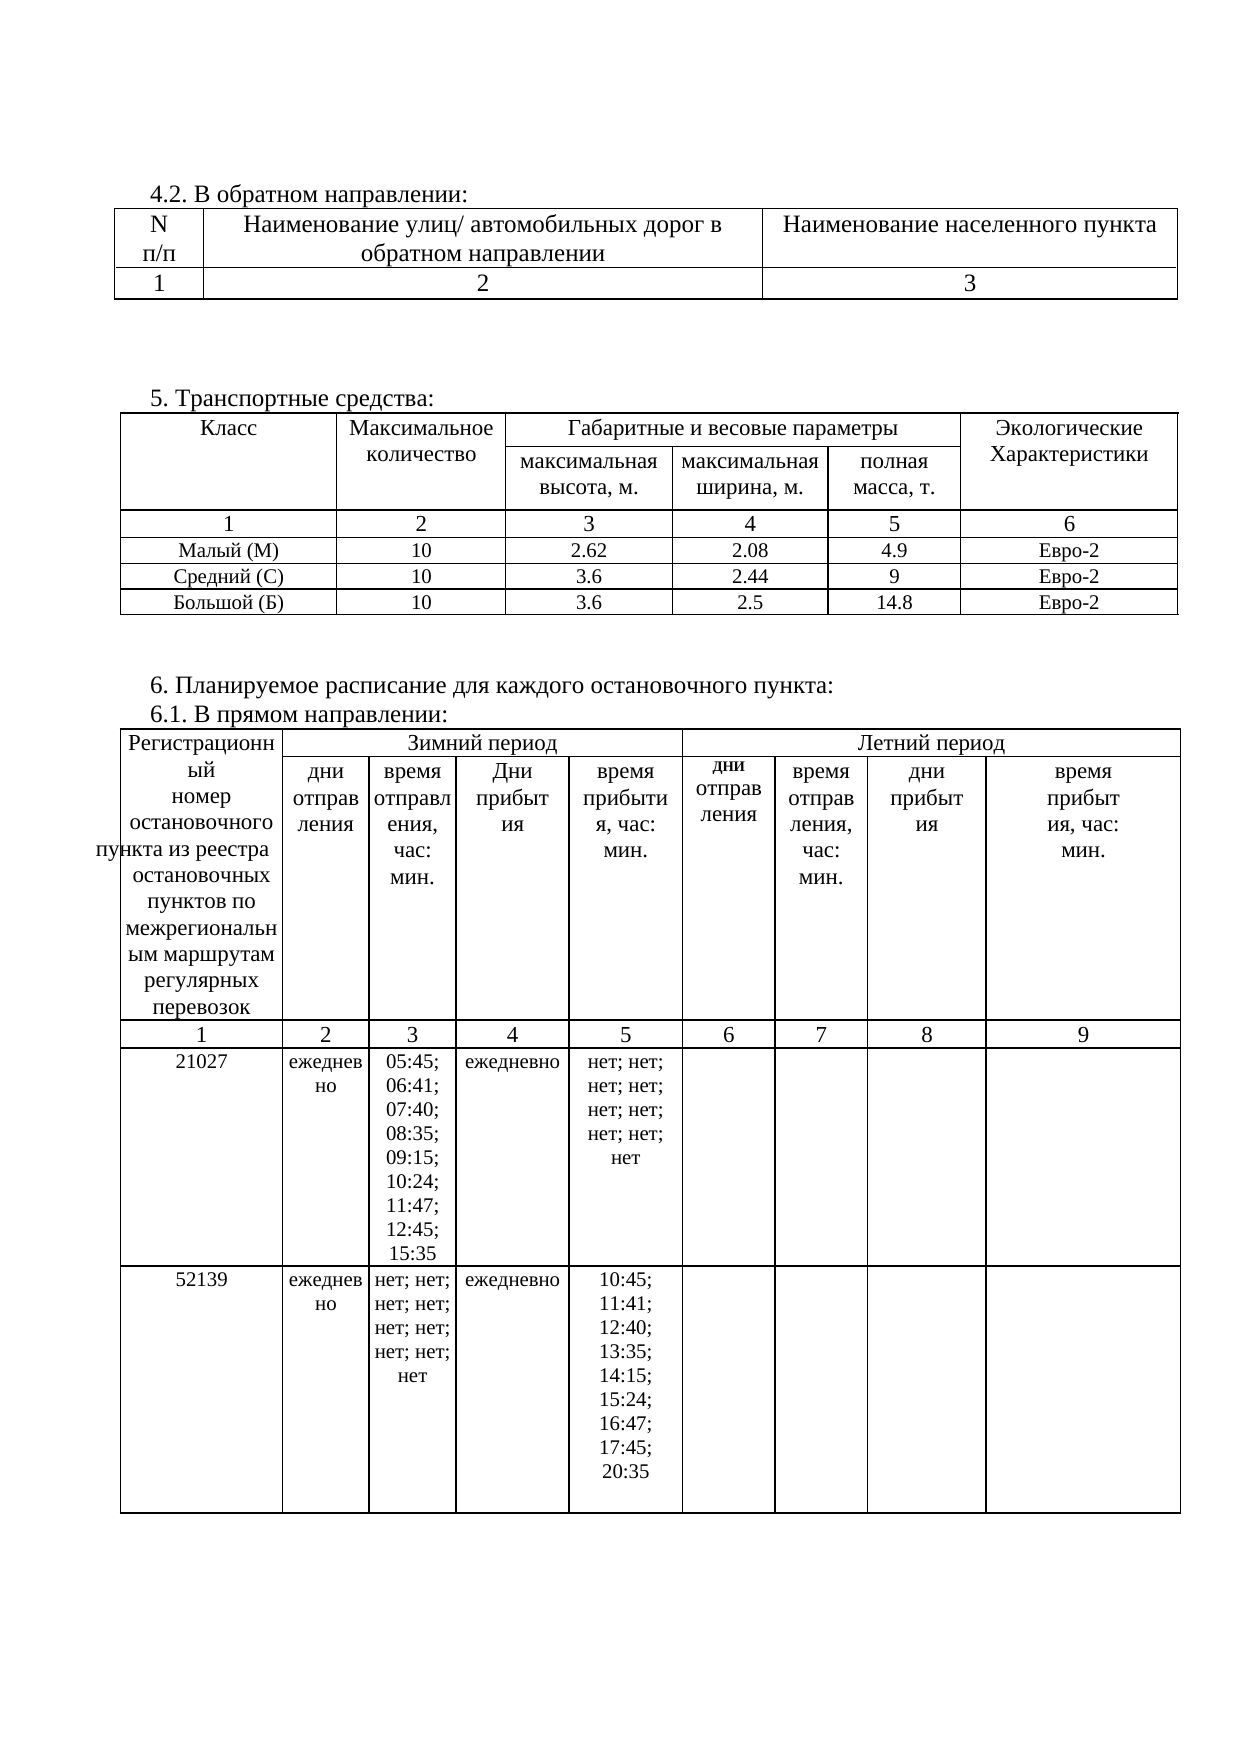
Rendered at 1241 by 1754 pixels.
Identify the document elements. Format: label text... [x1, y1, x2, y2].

table_cell 4 [673, 511, 827, 537]
table_cell 2 [337, 511, 505, 537]
table_cell 3 [370, 1021, 455, 1047]
table_cell 2.08 [673, 538, 827, 562]
table_cell ежедневно [283, 1267, 368, 1512]
table_header Летний период [683, 730, 1180, 756]
table_cell Евро-2 [961, 564, 1177, 588]
table_header Наименование населенного пункта [763, 209, 1177, 267]
table_header Зимний период [283, 730, 682, 756]
text 6. Планируемое расписание для каждого остановочного пункта: [150, 670, 1090, 699]
table_cell 10:45; 11:41; 12:40; 13:35; 14:15; 15:24; 16:47; 17:45; 20:35 [570, 1267, 682, 1512]
table_cell 10 [337, 564, 505, 588]
table_cell 14.8 [829, 590, 960, 614]
table_cell [868, 1049, 985, 1265]
table_cell 10 [337, 538, 505, 562]
table_cell время прибыт ия, час: мин. [987, 757, 1180, 1019]
table_cell [683, 1049, 774, 1265]
table_cell [868, 1267, 985, 1512]
table_cell 10 [337, 590, 505, 614]
table_cell [776, 1267, 867, 1512]
table_cell Дни прибыт ия [457, 757, 568, 1019]
table_header Наименование улиц/ автомобильных дорог в обратном направлении [204, 209, 762, 267]
table_cell время отправл ения, час: мин. [370, 757, 455, 1019]
table_cell [683, 1267, 774, 1512]
table_cell максимальная ширина, м. [673, 447, 827, 509]
table_header Класс [121, 414, 336, 509]
table_cell 1 [121, 1021, 282, 1047]
table_cell 9 [829, 564, 960, 588]
table_cell ежедневно [457, 1049, 568, 1265]
table_cell 3 [763, 267, 1177, 298]
table_cell 1 [115, 268, 203, 298]
text 5. Транспортные средства: [150, 383, 1090, 412]
table_cell Средний (С) [121, 564, 336, 588]
table_cell [776, 1049, 867, 1265]
table_cell 1 [121, 511, 336, 537]
table_cell ежедневно [457, 1267, 568, 1512]
table_cell нет; нет; нет; нет; нет; нет; нет; нет; нет [370, 1267, 455, 1512]
table_cell 9 [987, 1021, 1180, 1047]
table_cell 2.44 [673, 564, 827, 588]
text 6.1. В прямом направлении: [150, 699, 1090, 728]
table_cell 2 [204, 268, 762, 298]
table_cell 4 [457, 1021, 568, 1047]
table_cell [987, 1267, 1180, 1512]
table_cell Малый (М) [121, 538, 336, 562]
table_cell ежедневно [283, 1049, 368, 1265]
table_cell время прибыти я, час: мин. [570, 757, 682, 1019]
table_cell 6 [961, 511, 1177, 537]
table_cell максимальная высота, м. [506, 447, 672, 509]
table_cell [987, 1049, 1180, 1265]
table_cell 5 [570, 1021, 682, 1047]
table_cell нет; нет; нет; нет; нет; нет; нет; нет; нет [570, 1049, 682, 1265]
table_cell Евро-2 [961, 538, 1177, 562]
table_cell дни отправ ления [283, 757, 368, 1019]
table_header Максимальное количество [337, 414, 505, 509]
table_cell 7 [776, 1021, 867, 1047]
table_cell Большой (Б) [121, 590, 336, 614]
table_header Регистрационный номер остановочного пункта из реестра остановочных пунктов по межрегиональным маршрутам регулярных перевозок [121, 730, 282, 1019]
table_cell 3 [506, 511, 672, 537]
table_cell 05:45; 06:41; 07:40; 08:35; 09:15; 10:24; 11:47; 12:45; 15:35 [370, 1049, 455, 1265]
table_cell 5 [829, 511, 960, 537]
table_cell 21027 [121, 1049, 282, 1265]
table_cell дни прибыт ия [868, 757, 985, 1019]
table_cell 4.9 [829, 538, 960, 562]
table_cell время отправ ления, час: мин. [776, 757, 867, 1019]
table_header Экологические Характеристики [961, 414, 1177, 509]
table_cell 2.5 [673, 590, 827, 614]
table_cell 6 [683, 1021, 774, 1047]
table_cell 2 [283, 1021, 368, 1047]
table_cell 8 [868, 1021, 985, 1047]
table_cell 3.6 [506, 564, 672, 588]
table_cell 3.6 [506, 590, 672, 614]
table_cell ДНИ отправ ления [683, 757, 774, 1019]
table_header N п/п [115, 209, 203, 267]
table_cell 2.62 [506, 538, 672, 562]
table_cell Евро-2 [961, 590, 1177, 614]
table_cell полная масса, т. [829, 447, 960, 509]
table_header Габаритные и весовые параметры [506, 414, 960, 446]
table_cell 52139 [121, 1267, 282, 1512]
text 4.2. В обратном направлении: [150, 179, 1090, 207]
